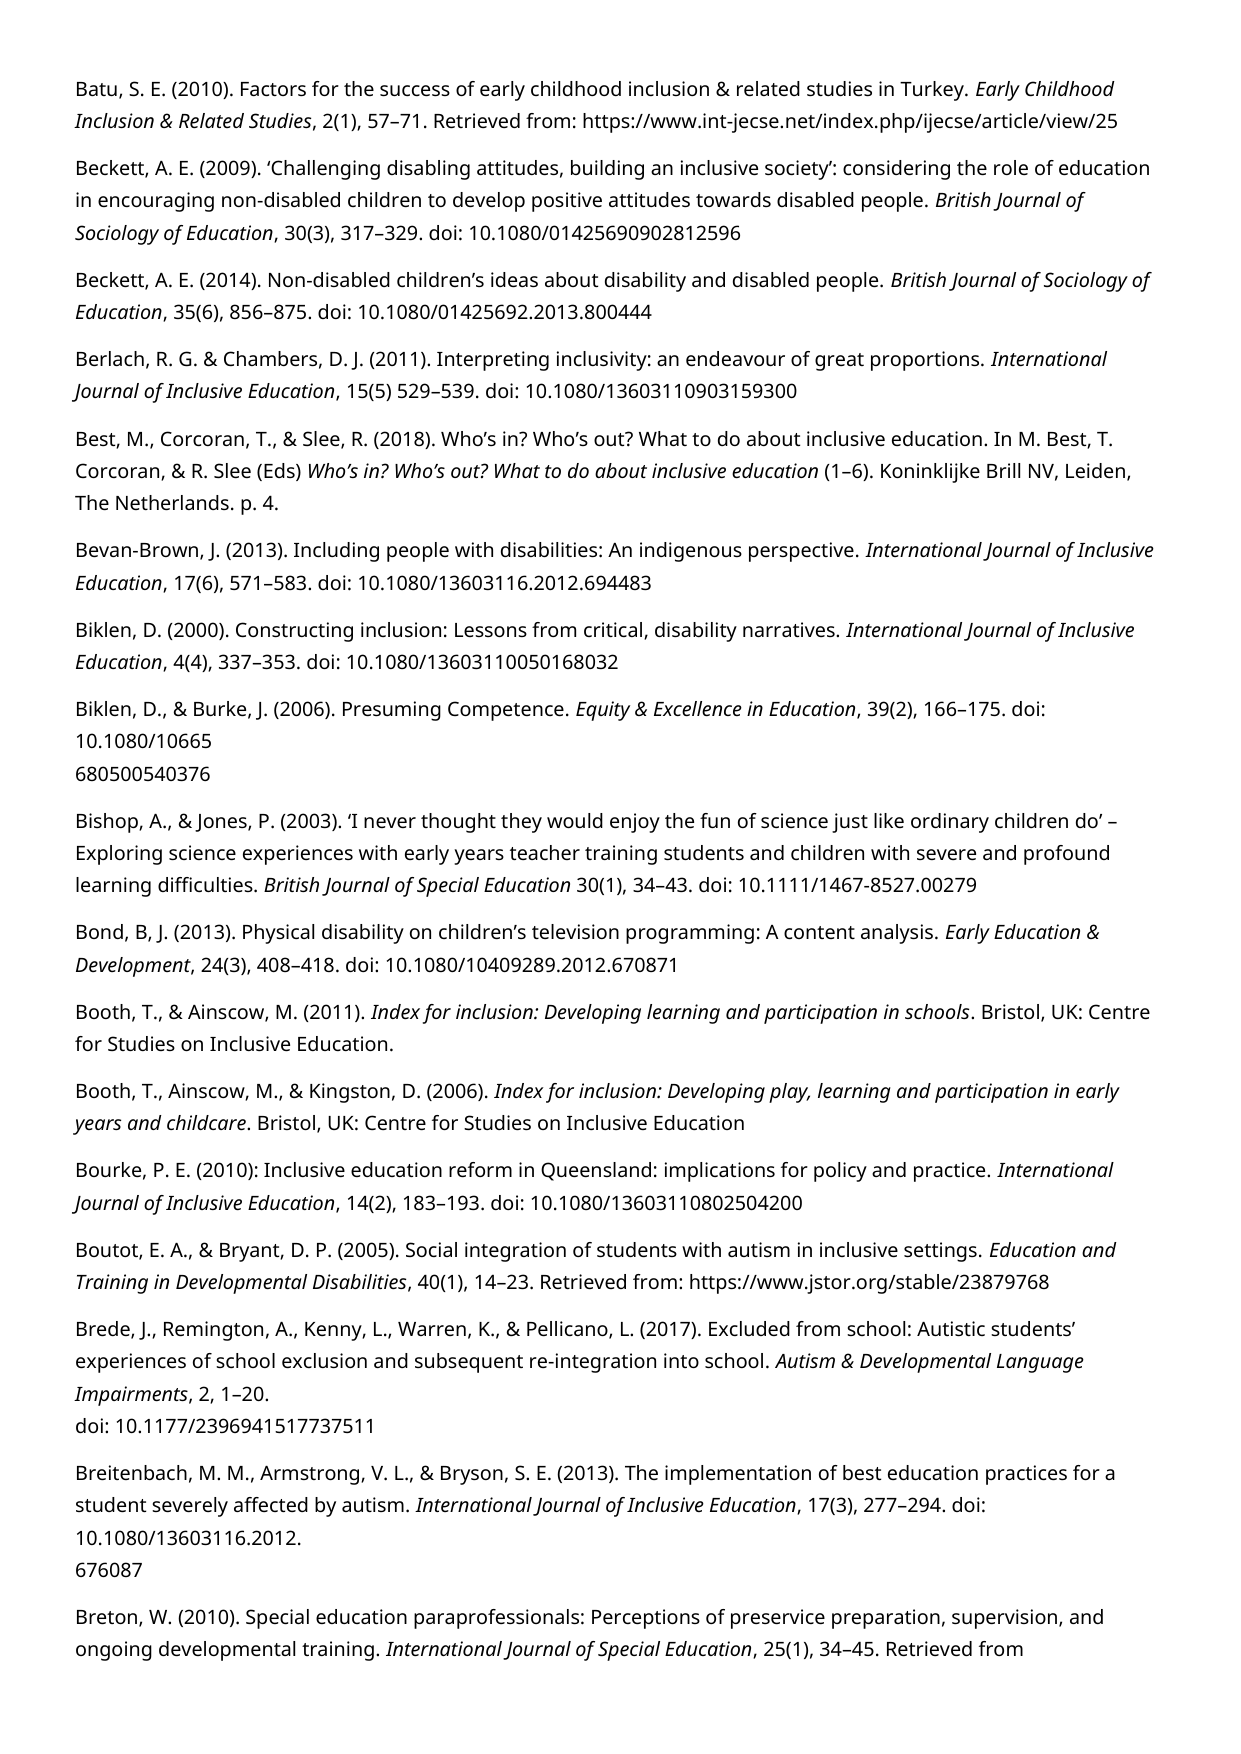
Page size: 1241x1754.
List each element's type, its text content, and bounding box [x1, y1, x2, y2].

text Beckett, A. E. (2014). Non-disabled children’s ideas about disability and disabled people. British Journal of Sociology of Education, 35(6), 856–875. doi: 10.1080/01425692.2013.800444 [75, 266, 1165, 325]
text Batu, S. E. (2010). Factors for the success of early childhood inclusion & related studies in Turkey. Early Childhood Inclusion & Related Studies, 2(1), 57–71. Retrieved from: https://www.int-jecse.net/index.php/ijecse/article/view/25 [75, 75, 1165, 134]
text Biklen, D. (2000). Constructing inclusion: Lessons from critical, disability narratives. International Journal of Inclusive Education, 4(4), 337–353. doi: 10.1080/13603110050168032 [75, 616, 1165, 675]
text Bevan-Brown, J. (2013). Including people with disabilities: An indigenous perspective. International Journal of Inclusive Education, 17(6), 571–583. doi: 10.1080/13603116.2012.694483 [75, 536, 1165, 596]
text Brede, J., Remington, A., Kenny, L., Warren, K., & Pellicano, L. (2017). Excluded from school: Autistic students’ experiences of school exclusion and subsequent re-integration into school. Autism & Developmental Language Impairments, 2, 1–20. doi: 10.1177/2396941517737511 [75, 1315, 1165, 1439]
text Biklen, D., & Burke, J. (2006). Presuming Competence. Equity & Excellence in Education, 39(2), 166–175. doi: 10.1080/10665 680500540376 [75, 695, 1165, 787]
text Booth, T., Ainscow, M., & Kingston, D. (2006). Index for inclusion: Developing play, learning and participation in early years and childcare. Bristol, UK: Centre for Studies on Inclusive Education [75, 1077, 1165, 1137]
text Bond, B, J. (2013). Physical disability on children’s television programming: A content analysis. Early Education & Development, 24(3), 408–418. doi: 10.1080/10409289.2012.670871 [75, 918, 1165, 978]
text Boutot, E. A., & Bryant, D. P. (2005). Social integration of students with autism in inclusive settings. Education and Training in Developmental Disabilities, 40(1), 14–23. Retrieved from: https://www.jstor.org/stable/23879768 [75, 1236, 1165, 1295]
text Berlach, R. G. & Chambers, D. J. (2011). Interpreting inclusivity: an endeavour of great proportions. International Journal of Inclusive Education, 15(5) 529–539. doi: 10.1080/13603110903159300 [75, 345, 1165, 405]
text Beckett, A. E. (2009). ‘Challenging disabling attitudes, building an inclusive society’: considering the role of education in encouraging non-disabled children to develop positive attitudes towards disabled people. British Journal of Sociology of Education, 30(3), 317–329. doi: 10.1080/01425690902812596 [75, 154, 1165, 246]
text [75, 1603, 1165, 1663]
text Best, M., Corcoran, T., & Slee, R. (2018). Who’s in? Who’s out? What to do about inclusive education. In M. Best, T. Corcoran, & R. Slee (Eds) Who’s in? Who’s out? What to do about inclusive education (1–6). Koninklijke Brill NV, Leiden, The Netherlands. p. 4. [75, 425, 1165, 516]
text Bishop, A., & Jones, P. (2003). ‘I never thought they would enjoy the fun of science just like ordinary children do’ – Exploring science experiences with early years teacher training students and children with severe and profound learning difficulties. British Journal of Special Education 30(1), 34–43. doi: 10.1111/1467-8527.00279 [75, 807, 1165, 898]
text Breitenbach, M. M., Armstrong, V. L., & Bryson, S. E. (2013). The implementation of best education practices for a student severely affected by autism. International Journal of Inclusive Education, 17(3), 277–294. doi: 10.1080/13603116.2012. 676087 [75, 1459, 1165, 1583]
text Bourke, P. E. (2010): Inclusive education reform in Queensland: implications for policy and practice. International Journal of Inclusive Education, 14(2), 183–193. doi: 10.1080/13603110802504200 [75, 1157, 1165, 1216]
text Booth, T., & Ainscow, M. (2011). Index for inclusion: Developing learning and participation in schools. Bristol, UK: Centre for Studies on Inclusive Education. [75, 998, 1165, 1057]
